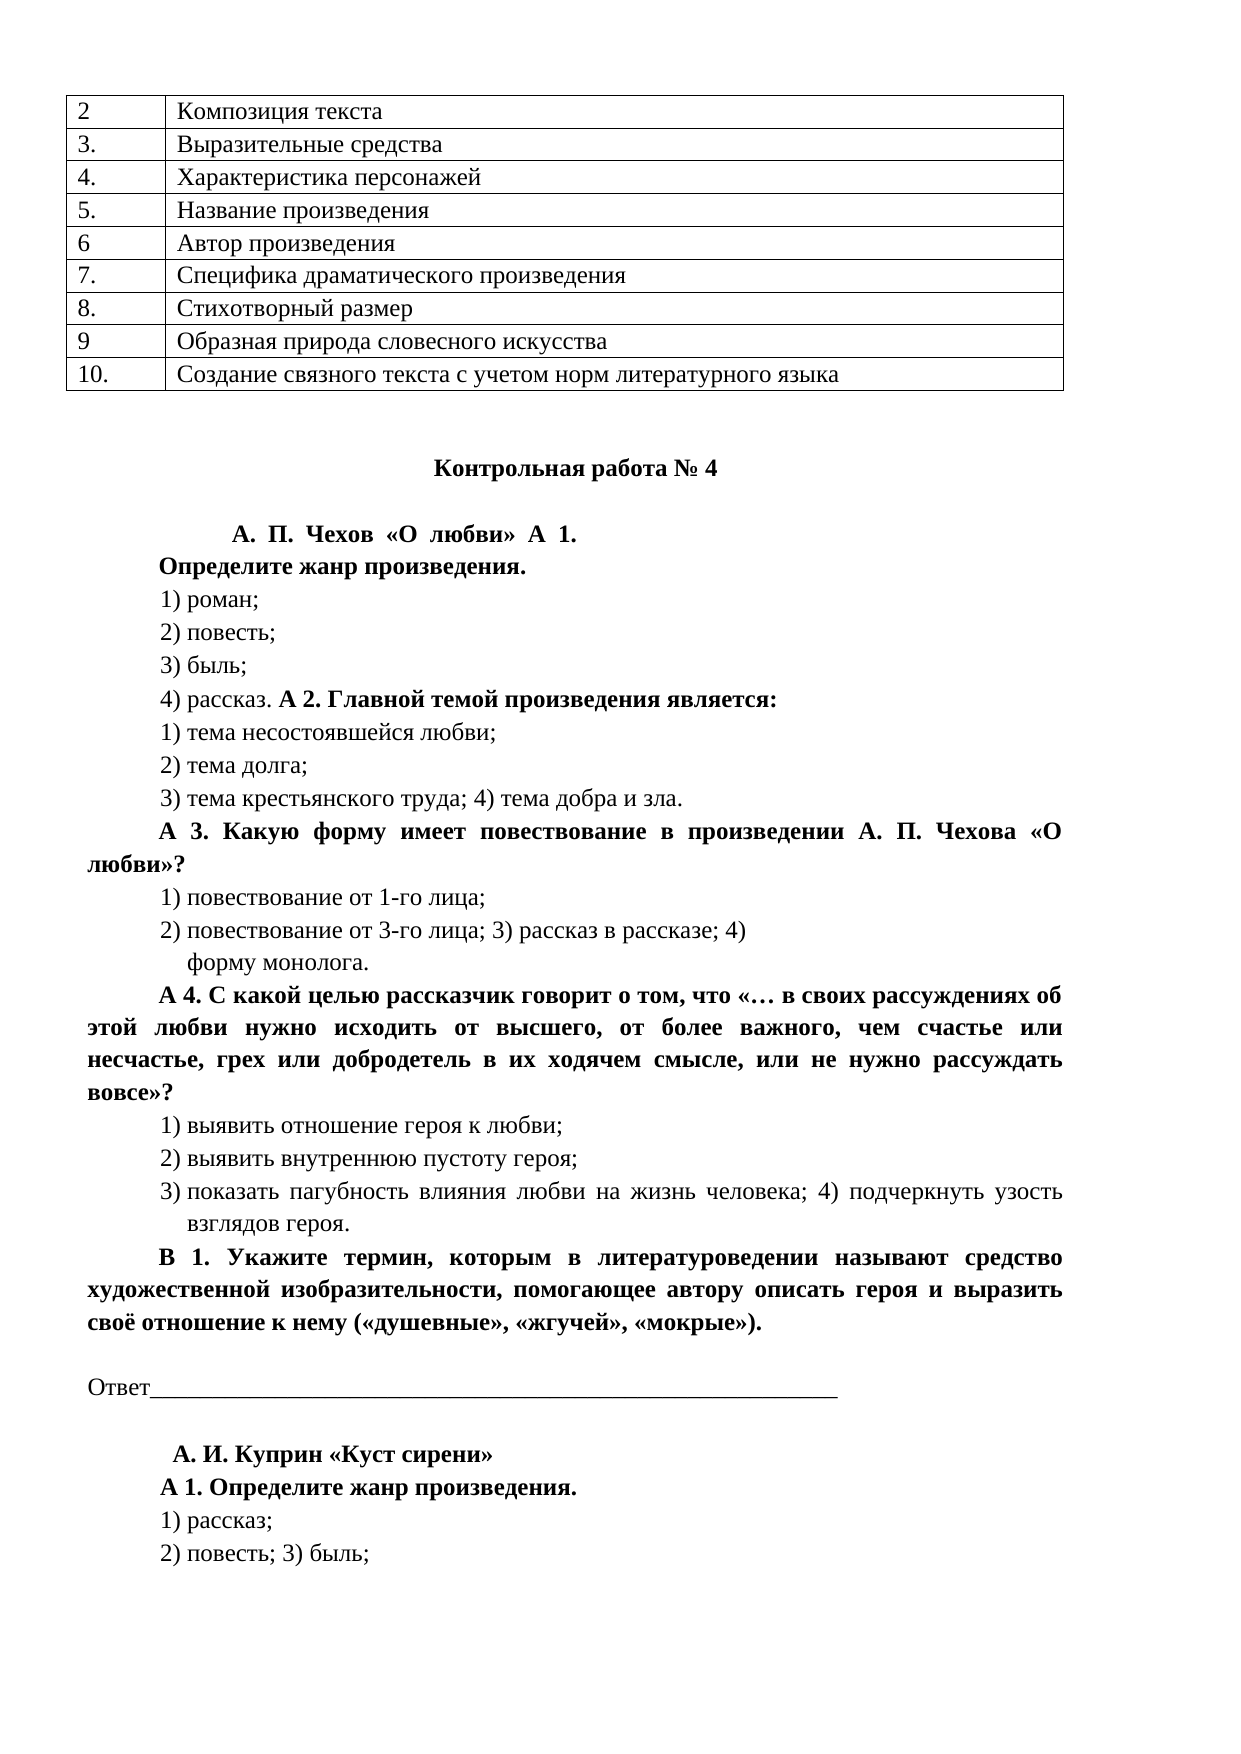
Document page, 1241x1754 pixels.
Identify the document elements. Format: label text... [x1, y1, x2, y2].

table_cell 7. [67, 260, 165, 292]
list выявить внутреннюю пустоту героя; [160, 1143, 1063, 1172]
text В 1. Укажите термин, которым в литературоведении называют средство художественной изобразительности, помогающее автору описать героя и выразить своё отношение к нему («душевные», «жгучей», «мокрые»). [87, 1242, 1064, 1335]
table_cell 3. [67, 129, 165, 160]
text А. И. Куприн «Куст сирени» [160, 1439, 1064, 1468]
table_cell 8. [67, 293, 165, 324]
list повествование от 1-го лица; [160, 882, 775, 910]
table_cell Автор произведения [166, 227, 1063, 259]
list выявить отношение героя к любви; [160, 1110, 1063, 1139]
list повесть; 3) быль; [160, 1538, 683, 1567]
list быль; [160, 651, 1063, 679]
text А 4. С какой целью рассказчик говорит о том, что «… в своих рассуждениях об этой любви нужно исходить от высшего, от более важного, чем счастье или несчастье, грех или добродетель в их ходячем смысле, или не нужно рассуждать вовсе»? [87, 980, 1064, 1106]
table_cell Выразительные средства [166, 129, 1063, 160]
table_cell Композиция текста [166, 96, 1063, 127]
table_cell Специфика драматического произведения [166, 260, 1063, 292]
text Ответ_______________________________________________________ [87, 1372, 1063, 1401]
subtitle Контрольная работа № 4 [292, 453, 859, 482]
list тема несостоявшейся любви; [160, 717, 1063, 745]
list тема крестьянского труда; 4) тема добра и зла. [160, 783, 1063, 812]
list роман; [160, 584, 1063, 613]
text А. П. Чехов «О любви» А 1. Определите жанр произведения. [87, 519, 577, 580]
table_cell Характеристика персонажей [166, 161, 1063, 193]
list рассказ; [160, 1505, 683, 1534]
table_cell Название произведения [166, 194, 1063, 226]
list тема долга; [160, 750, 1063, 779]
table_cell 4. [67, 161, 165, 193]
table_cell 9 [67, 325, 165, 357]
table_cell Стихотворный размер [166, 293, 1063, 324]
table_cell 2 [67, 96, 165, 127]
text А 1. Определите жанр произведения. [160, 1472, 1064, 1501]
list повествование от 3-го лица; 3) рассказ в рассказе; 4) форму монолога. [160, 915, 775, 976]
table_cell 6 [67, 227, 165, 259]
list рассказ. А 2. Главной темой произведения является: [160, 684, 1063, 712]
table_cell Образная природа словесного искусства [166, 325, 1063, 357]
table_cell 10. [67, 358, 165, 390]
list повесть; [160, 617, 1063, 646]
table_cell Создание связного текста с учетом норм литературного языка [166, 358, 1063, 390]
table_cell 5. [67, 194, 165, 226]
list показать пагубность влияния любви на жизнь человека; 4) подчеркнуть узость взглядов героя. [160, 1176, 1063, 1237]
text А 3. Какую форму имеет повествование в произведении А. П. Чехова «О любви»? [87, 816, 1064, 877]
